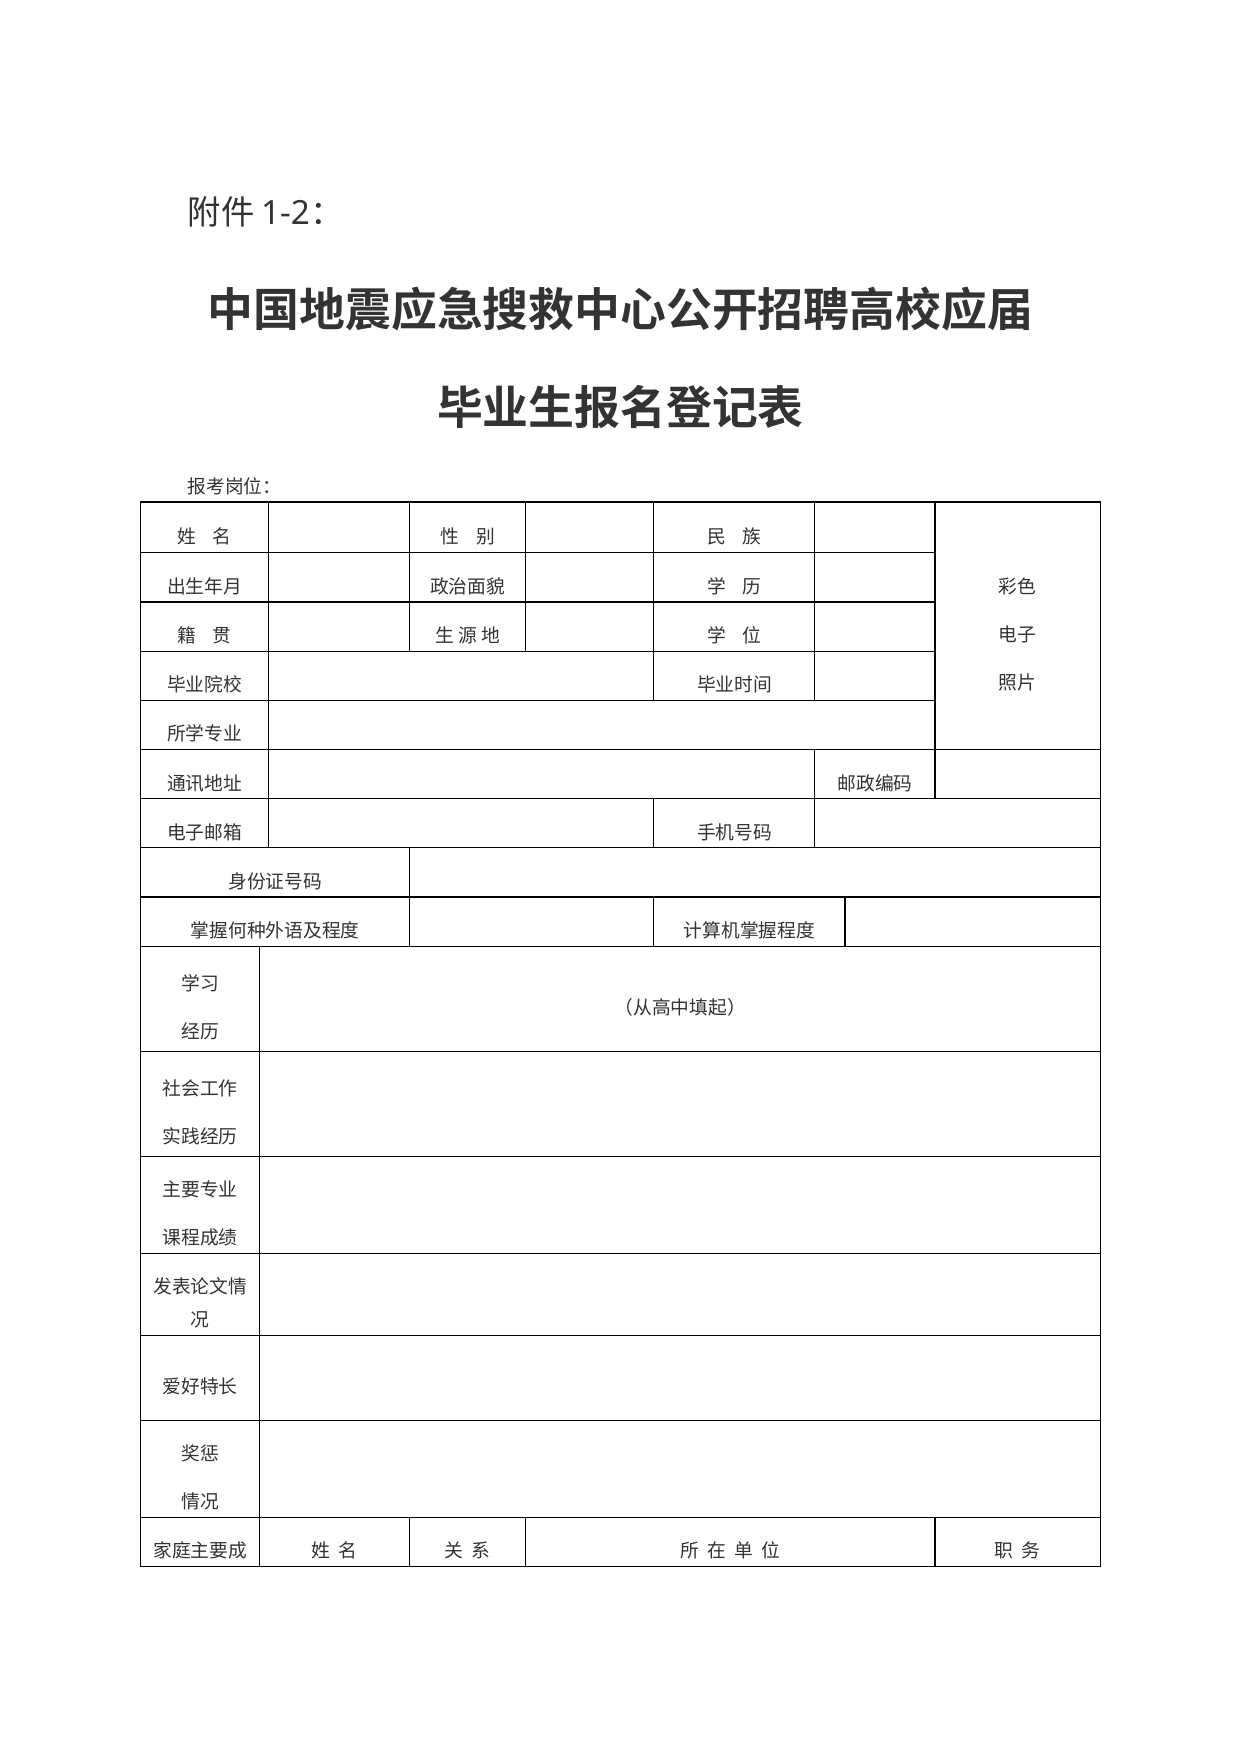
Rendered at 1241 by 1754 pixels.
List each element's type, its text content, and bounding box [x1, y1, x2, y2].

table_cell [260, 1336, 1100, 1419]
table_cell 姓 名 [260, 1518, 409, 1566]
table_cell 关 系 [410, 1518, 525, 1566]
table_cell [260, 1052, 1100, 1156]
table_cell 奖惩 情况 [141, 1421, 259, 1517]
table_cell [410, 898, 653, 946]
table_cell [410, 848, 1100, 896]
table_cell 通讯地址 [141, 750, 268, 798]
table_cell 主要专业 课程成绩 [141, 1157, 259, 1253]
table_cell 职 务 [936, 1518, 1100, 1566]
table_cell 学习 经历 [141, 947, 259, 1051]
table_cell 爱好特长 [141, 1336, 259, 1419]
table_cell 手机号码 [654, 799, 814, 847]
table_header 彩色 电子 照片 [936, 503, 1100, 749]
table_cell [269, 799, 653, 847]
table_cell 邮政编码 [815, 750, 934, 798]
table_cell [269, 553, 409, 601]
text 中国地震应急搜救中心公开招聘高校应届毕业生报名登记表 [187, 258, 1053, 453]
table_cell [269, 652, 653, 700]
table_cell [526, 553, 653, 601]
table_cell 出生年月 [141, 553, 268, 601]
table_cell 学 位 [654, 603, 814, 651]
table_cell [815, 553, 934, 601]
table_cell [846, 898, 1100, 946]
table_cell 所 在 单 位 [526, 1518, 934, 1566]
table_cell [526, 603, 653, 651]
text 附件1-2： [187, 178, 1053, 243]
table_header [269, 503, 409, 552]
table_cell [269, 701, 934, 749]
table_cell [936, 750, 1100, 798]
table_cell （从高中填起） [260, 947, 1100, 1051]
table_header 性 别 [410, 503, 525, 552]
table_header [526, 503, 653, 552]
table_cell 籍 贯 [141, 603, 268, 651]
table_header [815, 503, 934, 552]
table_cell 所学专业 [141, 701, 268, 749]
table_cell [815, 652, 934, 700]
table_cell 家庭主要成员 [141, 1518, 259, 1566]
table_cell 毕业时间 [654, 652, 814, 700]
table_cell 生 源 地 [410, 603, 525, 651]
table_cell [269, 603, 409, 651]
table_cell 电子邮箱 [141, 799, 268, 847]
table_cell [260, 1157, 1100, 1253]
table_cell 社会工作 实践经历 [141, 1052, 259, 1156]
table_cell 身份证号码 [141, 848, 409, 896]
table_cell 掌握何种外语及程度 [141, 898, 409, 946]
table_cell 毕业院校 [141, 652, 268, 700]
table_cell [260, 1254, 1100, 1334]
table_header 姓 名 [141, 503, 268, 552]
table_header 民 族 [654, 503, 814, 552]
table_cell [815, 603, 934, 651]
table_cell 计算机掌握程度 [654, 898, 844, 946]
table_cell 发表论文情 况 [141, 1254, 259, 1334]
table_cell [260, 1421, 1100, 1517]
table_cell 政治面貌 [410, 553, 525, 601]
table_cell [269, 750, 814, 798]
text 报考岗位： [187, 469, 1053, 501]
table_cell 学 历 [654, 553, 814, 601]
table_cell [815, 799, 1100, 847]
